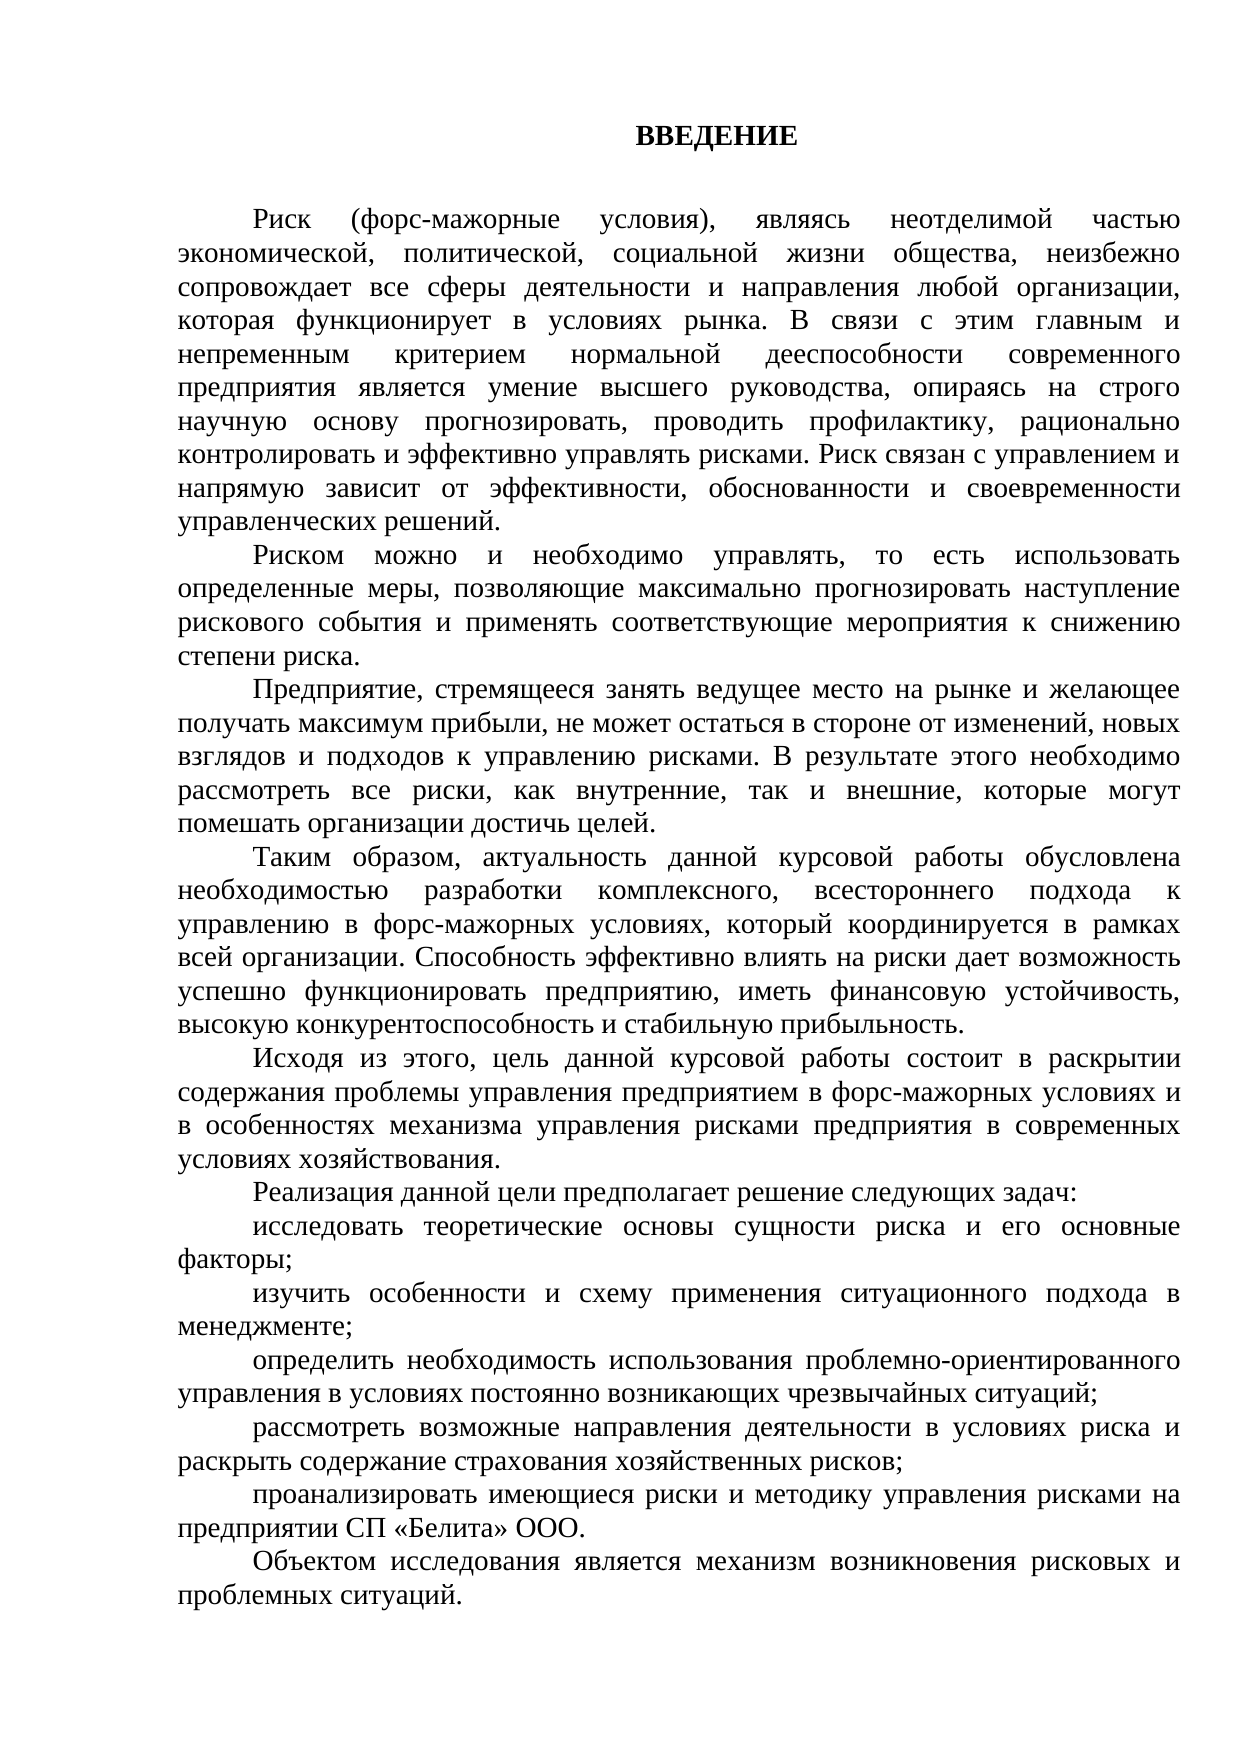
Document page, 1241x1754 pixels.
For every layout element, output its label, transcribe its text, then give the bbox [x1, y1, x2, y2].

text Реализация данной цели предполагает решение следующих задач: [177, 1174, 1181, 1208]
text определить необходимость использования проблемно-ориентированного управления в условиях постоянно возникающих чрезвычайных ситуаций; [177, 1342, 1181, 1409]
text Объектом исследования является механизм возникновения рисковых и проблемных ситуаций. [177, 1543, 1181, 1610]
text Риск (форс-мажорные условия), являясь неотделимой частью экономической, политической, социальной жизни общества, неизбежно сопровождает все сферы деятельности и направления любой организации, которая функционирует в условиях рынка. В связи с этим главным и непременным критерием нормальной дееспособности современного предприятия является умение высшего руководства, опираясь на строго научную основу прогнозировать, проводить профилактику, рационально контролировать и эффективно управлять рисками. Риск связан с управлением и напрямую зависит от эффективности, обоснованности и своевременности управленческих решений. [177, 202, 1181, 537]
text рассмотреть возможные направления деятельности в условиях риска и раскрыть содержание страхования хозяйственных рисков; [177, 1409, 1181, 1476]
text ВВЕДЕНИЕ [177, 118, 1181, 152]
text исследовать теоретические основы сущности риска и его основные факторы; [177, 1208, 1181, 1275]
text Исходя из этого, цель данной курсовой работы состоит в раскрытии содержания проблемы управления предприятием в форс-мажорных условиях и в особенностях механизма управления рисками предприятия в современных условиях хозяйствования. [177, 1040, 1181, 1174]
text Таким образом, актуальность данной курсовой работы обусловлена необходимостью разработки комплексного, всестороннего подхода к управлению в форс-мажорных условиях, который координируется в рамках всей организации. Способность эффективно влиять на риски дает возможность успешно функционировать предприятию, иметь финансовую устойчивость, высокую конкурентоспособность и стабильную прибыльность. [177, 839, 1181, 1040]
text Предприятие, стремящееся занять ведущее место на рынке и желающее получать максимум прибыли, не может остаться в стороне от изменений, новых взглядов и подходов к управлению рисками. В результате этого необходимо рассмотреть все риски, как внутренние, так и внешние, которые могут помешать организации достичь целей. [177, 671, 1181, 839]
text изучить особенности и схему применения ситуационного подхода в менеджменте; [177, 1275, 1181, 1342]
text Риском можно и необходимо управлять, то есть использовать определенные меры, позволяющие максимально прогнозировать наступление рискового события и применять соответствующие мероприятия к снижению степени риска. [177, 537, 1181, 671]
text проанализировать имеющиеся риски и методику управления рисками на предприятии СП «Белита» ООО. [177, 1476, 1181, 1543]
